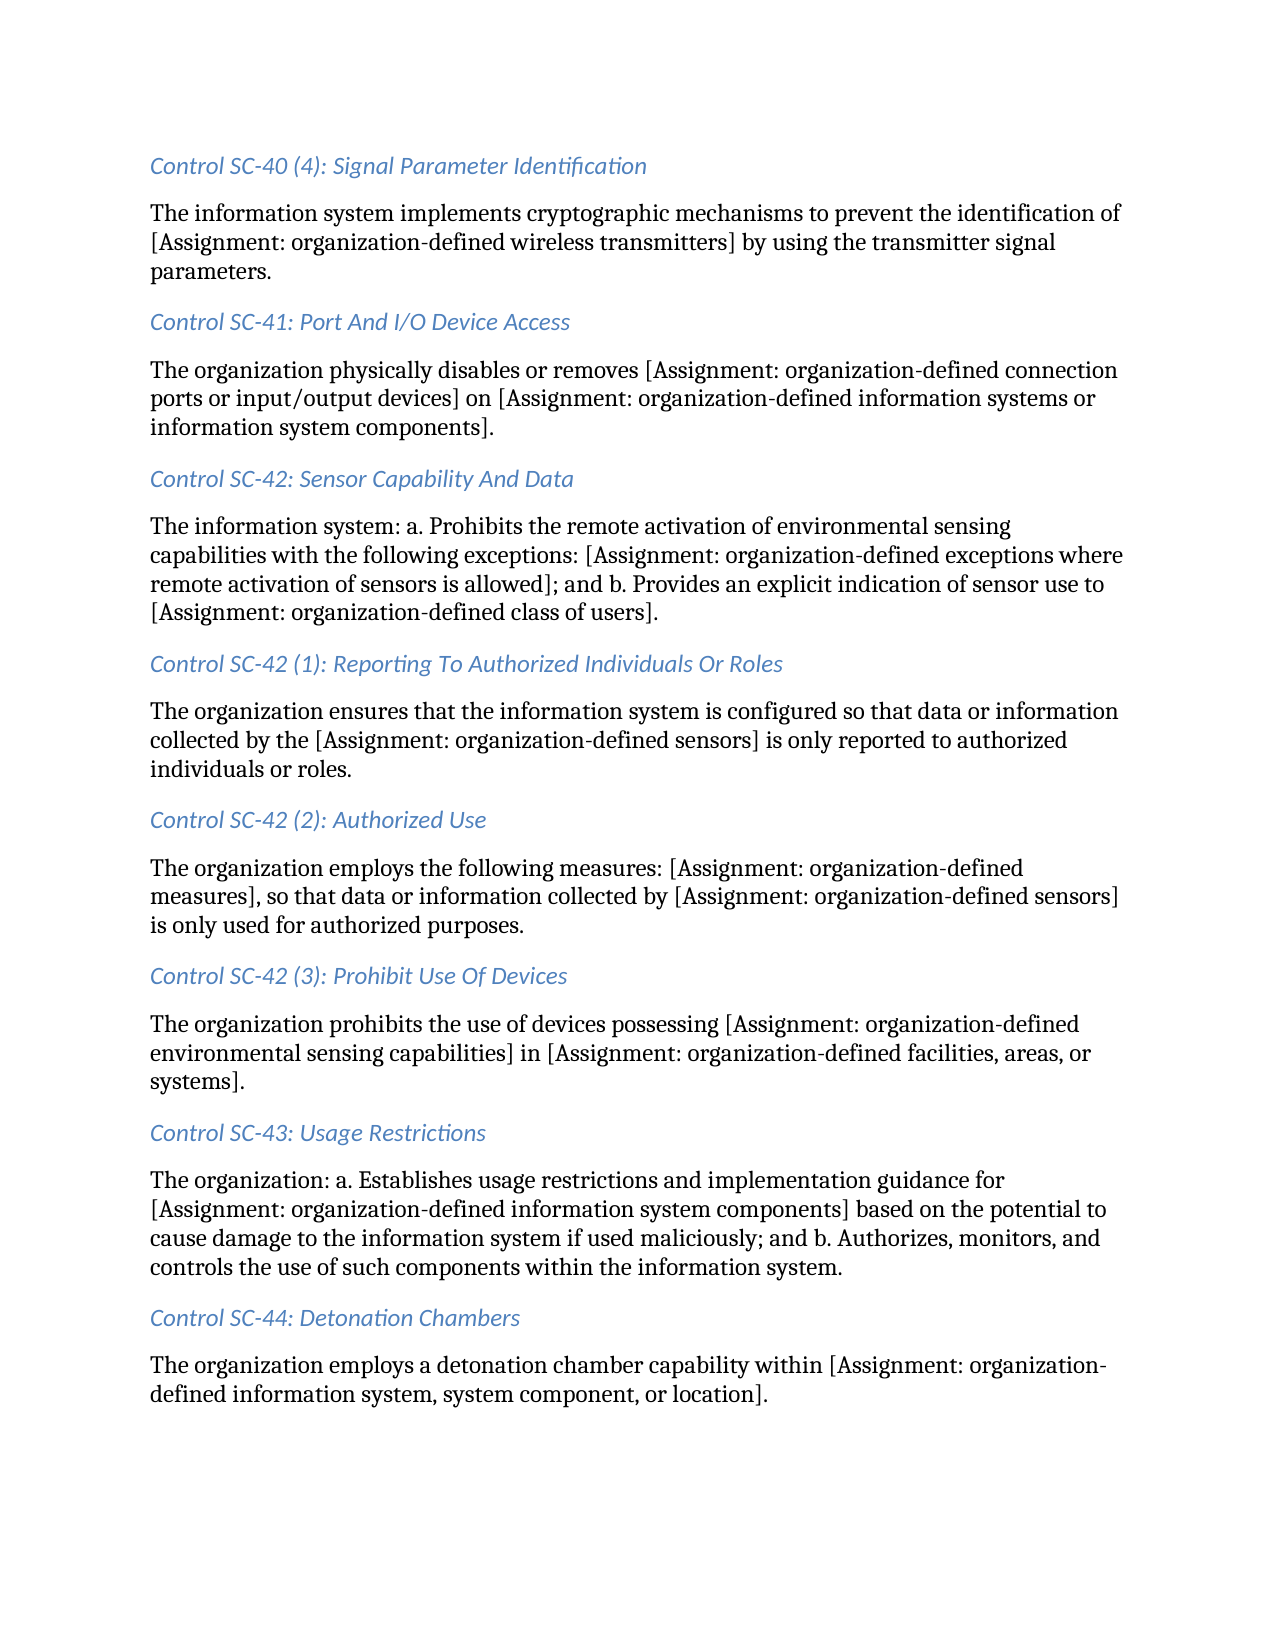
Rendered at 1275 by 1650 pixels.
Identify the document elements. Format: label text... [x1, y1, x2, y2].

text The organization employs a detonation chamber capability within [Assignment: organization-defined information system, system component, or location]. [150, 1351, 1125, 1409]
text The organization: a. Establishes usage restrictions and implementation guidance for [Assignment: organization-defined information system components] based on the potential to cause damage to the information system if used maliciously; and b. Authorizes, monitors, and controls the use of such components within the information system. [150, 1166, 1125, 1281]
subtitle Control SC-43: Usage Restrictions [150, 1117, 1125, 1147]
subtitle Control SC-40 (4): Signal Parameter Identification [150, 150, 1125, 181]
text The organization prohibits the use of devices possessing [Assignment: organization-defined environmental sensing capabilities] in [Assignment: organization-defined facilities, areas, or systems]. [150, 1010, 1125, 1096]
subtitle Control SC-42 (3): Prohibit Use Of Devices [150, 961, 1125, 991]
subtitle Control SC-42 (2): Authorized Use [150, 804, 1125, 835]
text The organization ensures that the information system is configured so that data or information collected by the [Assignment: organization-defined sensors] is only reported to authorized individuals or roles. [150, 697, 1125, 783]
subtitle Control SC-42: Sensor Capability And Data [150, 463, 1125, 493]
text The information system implements cryptographic mechanisms to prevent the identification of [Assignment: organization-defined wireless transmitters] by using the transmitter signal parameters. [150, 199, 1125, 286]
subtitle Control SC-44: Detonation Chambers [150, 1302, 1125, 1332]
text The information system: a. Prohibits the remote activation of environmental sensing capabilities with the following exceptions: [Assignment: organization-defined exceptions where remote activation of sensors is allowed]; and b. Provides an explicit indication of sensor use to [Assignment: organization-defined class of users]. [150, 512, 1125, 627]
subtitle Control SC-41: Port And I/O Device Access [150, 306, 1125, 337]
text The organization employs the following measures: [Assignment: organization-defined measures], so that data or information collected by [Assignment: organization-defined sensors] is only used for authorized purposes. [150, 853, 1125, 940]
text The organization physically disables or removes [Assignment: organization-defined connection ports or input/output devices] on [Assignment: organization-defined information systems or information system components]. [150, 356, 1125, 442]
subtitle Control SC-42 (1): Reporting To Authorized Individuals Or Roles [150, 648, 1125, 678]
